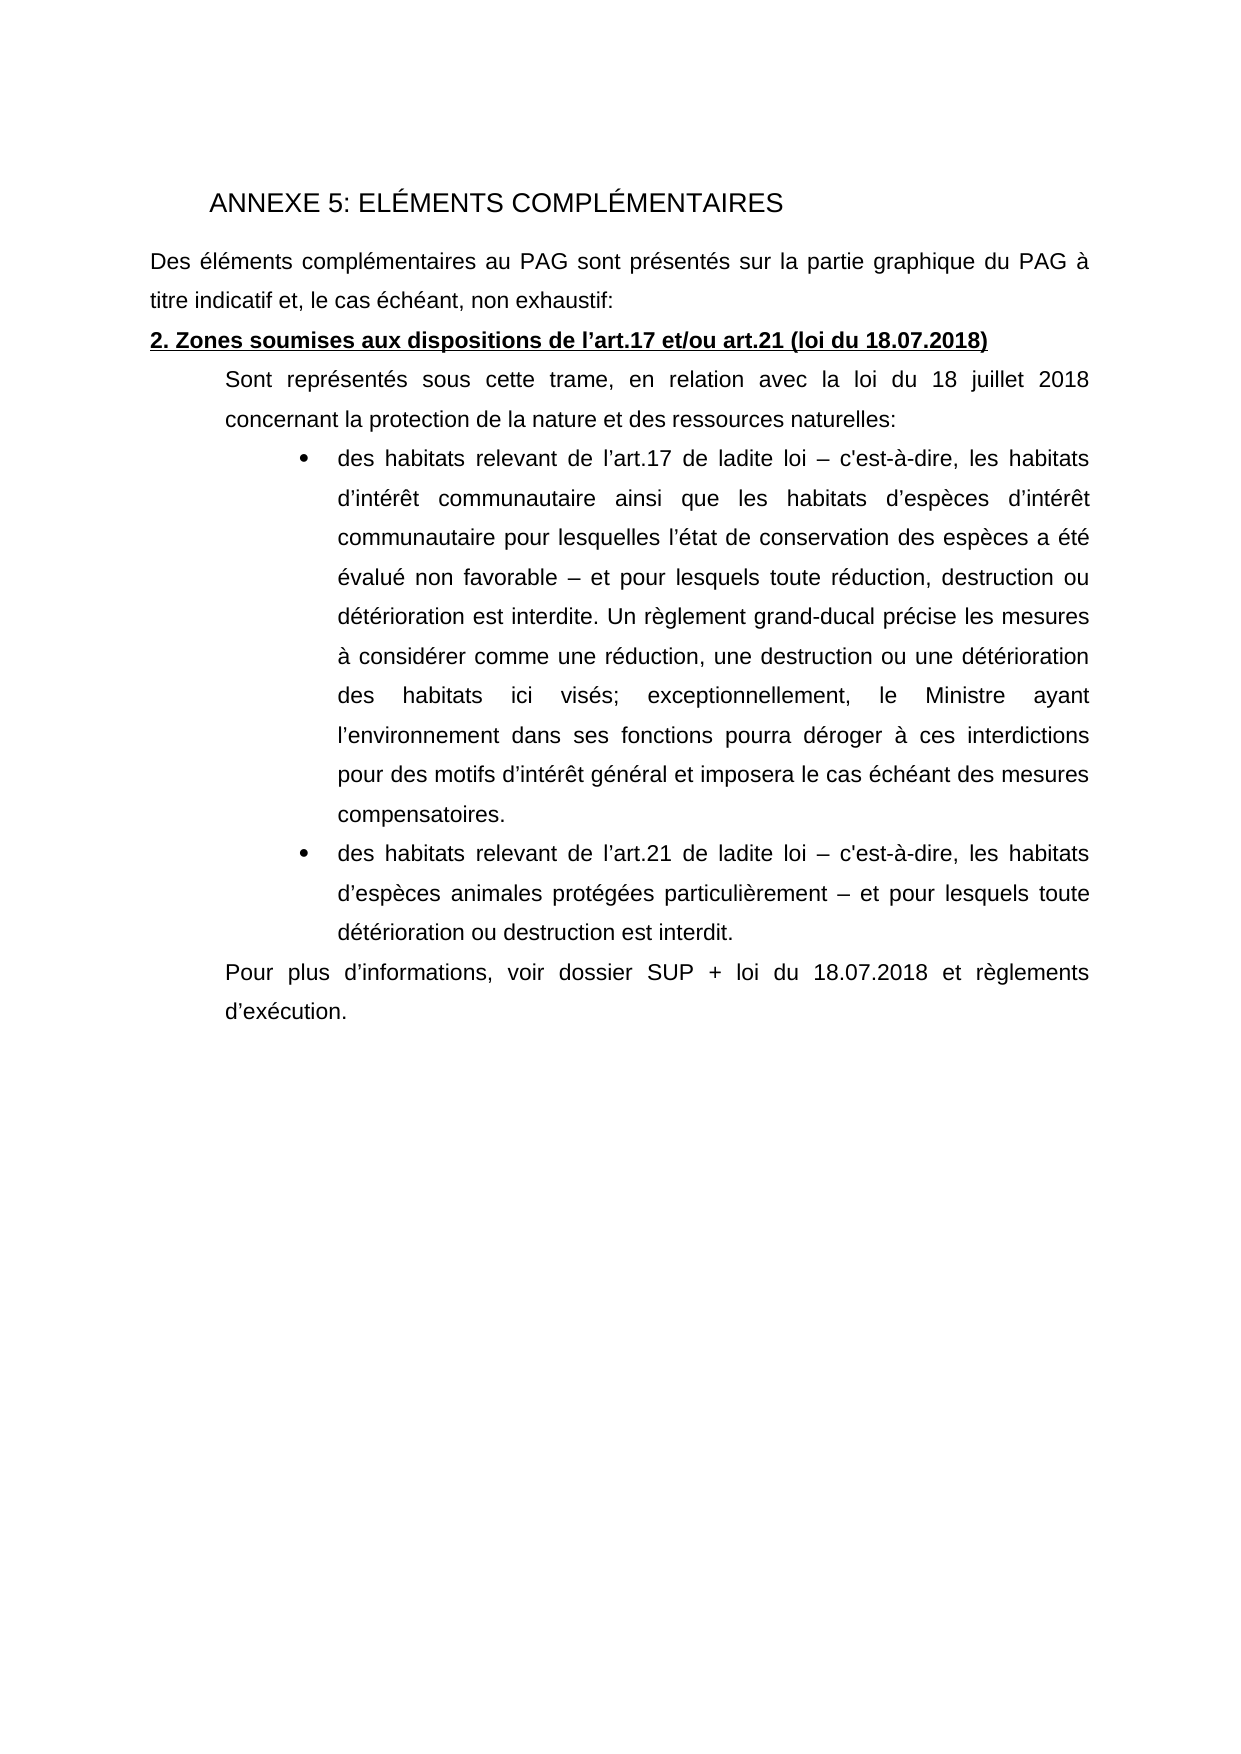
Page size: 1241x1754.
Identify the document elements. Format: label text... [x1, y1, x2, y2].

text Des éléments complémentaires au PAG sont présentés sur la partie graphique du PAG à titre indicatif et, le cas échéant, non exhaustif: [150, 248, 1090, 314]
text Sont représentés sous cette trame, en relation avec la loi du 18 juillet 2018 concernant la protection de la nature et des ressources naturelles: [225, 366, 1090, 432]
list des habitats relevant de l’art.17 de ladite loi – c'est-à-dire, les habitats d’intérêt communautaire ainsi que les habitats d’espèces d’intérêt communautaire pour lesquelles l’état de conservation des espèces a été évalué non favorable – et pour lesquels toute réduction, destruction ou détérioration est interdite. Un règlement grand-ducal précise les mesures à considérer comme une réduction, une destruction ou une détérioration des habitats ici visés; exceptionnellement, le Ministre ayant l’environnement dans ses fonctions pourra déroger à ces interdictions pour des motifs d’intérêt général et imposera le cas échéant des mesures compensatoires. [300, 445, 1090, 827]
title Annexe 5: Eléments complémentaires [209, 187, 1090, 219]
text Pour plus d’informations, voir dossier SUP + loi du 18.07.2018 et règlements d’exécution. [225, 958, 1090, 1024]
text 2. Zones soumises aux dispositions de l’art.17 et/ou art.21 (loi du 18.07.2018) [150, 327, 1090, 353]
list des habitats relevant de l’art.21 de ladite loi – c'est-à-dire, les habitats d’espèces animales protégées particulièrement – et pour lesquels toute détérioration ou destruction est interdit. [300, 840, 1090, 945]
